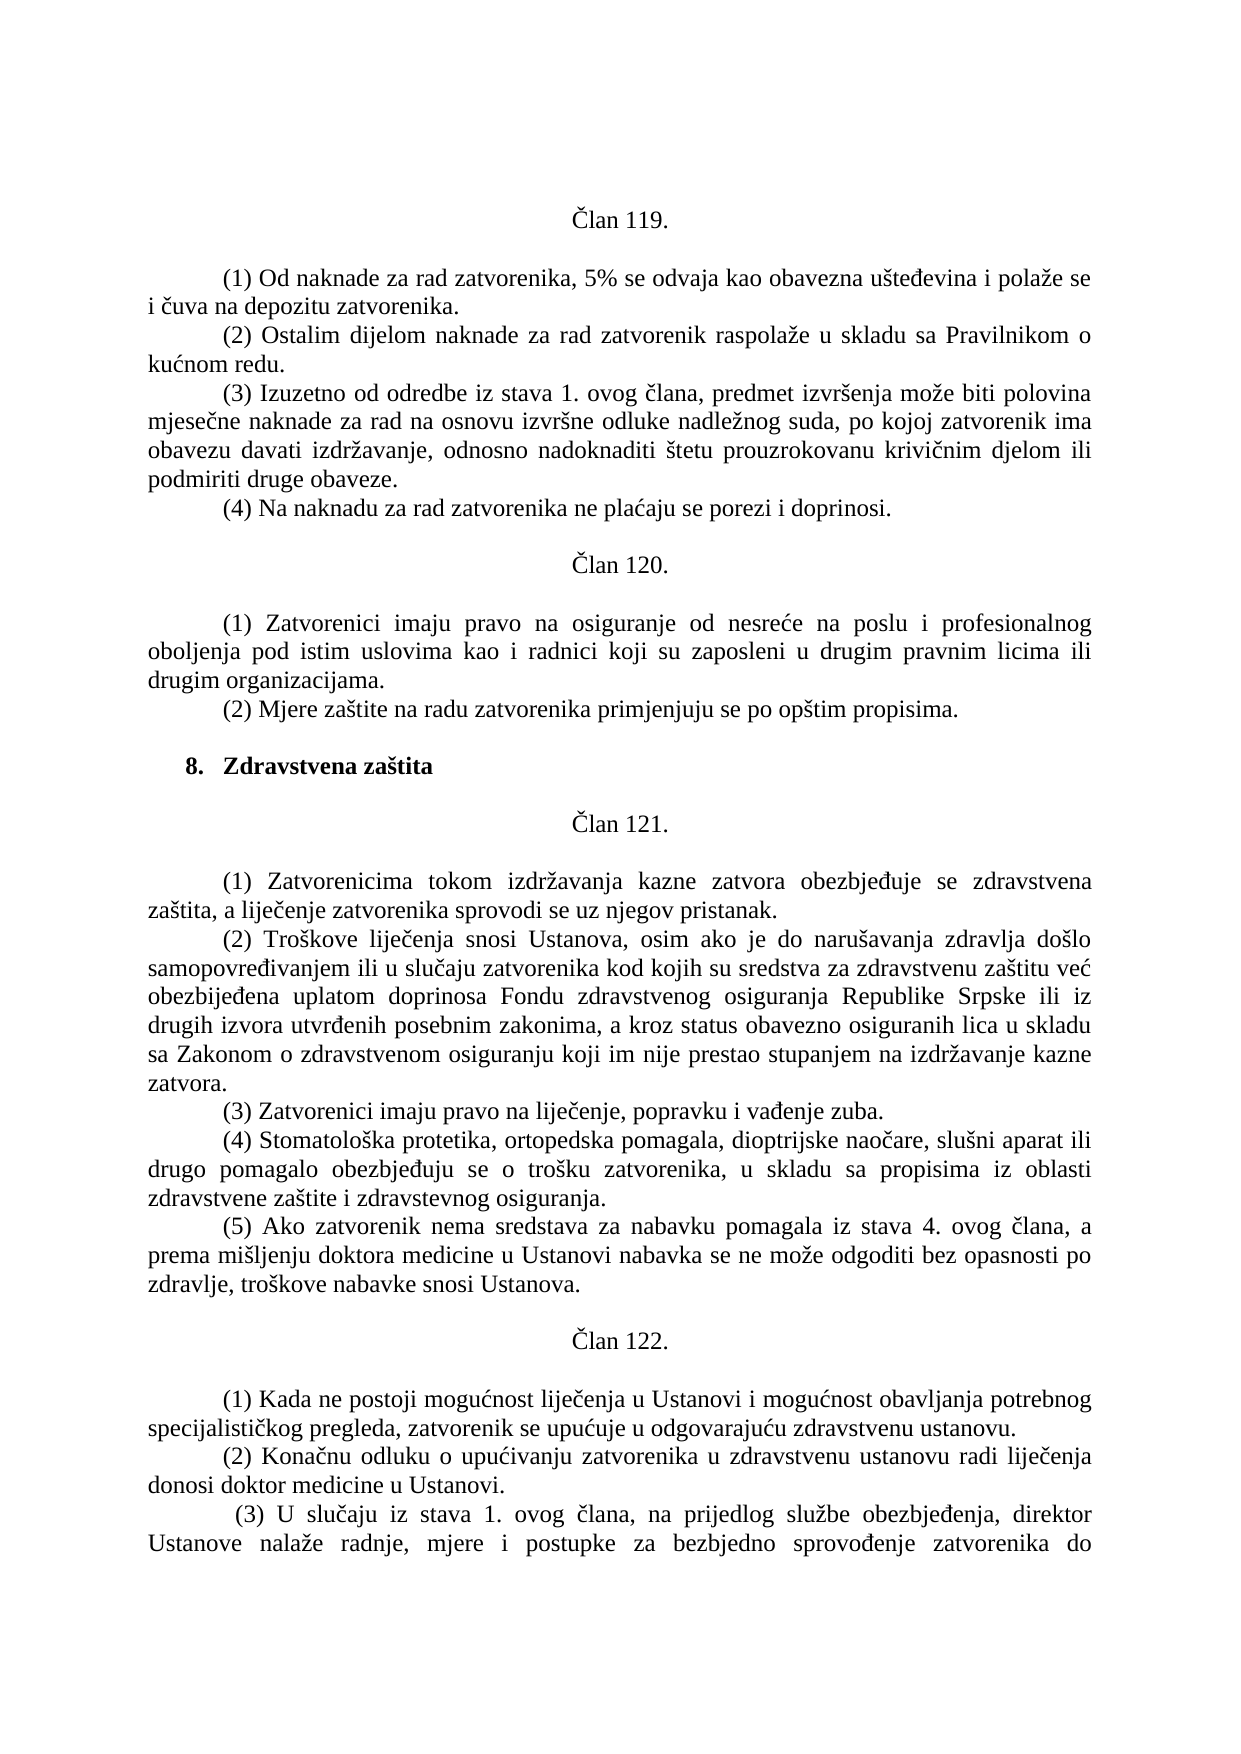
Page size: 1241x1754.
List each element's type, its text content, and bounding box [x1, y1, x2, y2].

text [148, 1499, 1093, 1556]
text (1) Zatvorenicima tokom izdržavanja kazne zatvora obezbjeđuje se zdravstvena zaštita, a liječenje zatvorenika sprovodi se uz njegov pristanak. [148, 866, 1093, 924]
text (3) Izuzetno od odredbe iz stava 1. ovog člana, predmet izvršenja može biti polovina mjesečne naknade za rad na osnovu izvršne odluke nadležnog suda, po kojoj zatvorenik ima obavezu davati izdržavanje, odnosno nadoknaditi štetu prouzrokovanu krivičnim djelom ili podmiriti druge obaveze. [148, 378, 1093, 493]
text (1) Od naknade za rad zatvorenika, 5% se odvaja kao obavezna ušteđevina i polaže se i čuva na depozitu zatvorenika. [148, 263, 1093, 320]
text (5) Ako zatvorenik nema sredstava za nabavku pomagala iz stava 4. ovog člana, a prema mišljenju doktora medicine u Ustanovi nabavka se ne može odgoditi bez opasnosti po zdravlje, troškove nabavke snosi Ustanova. [148, 1211, 1093, 1298]
text (2) Troškove liječenja snosi Ustanova, osim ako je do narušavanja zdravlja došlo samopovređivanjem ili u slučaju zatvorenika kod kojih su sredstva za zdravstvenu zaštitu već obezbijeđena uplatom doprinosa Fondu zdravstvenog osiguranja Republike Srpske ili iz drugih izvora utvrđenih posebnim zakonima, a kroz status obavezno osiguranih lica u skladu sa Zakonom o zdravstvenom osiguranju koji im nije prestao stupanjem na izdržavanje kazne zatvora. [148, 924, 1093, 1096]
text (1) Zatvorenici imaju pravo na osiguranje od nesreće na poslu i profesionalnog oboljenja pod istim uslovima kao i radnici koji su zaposleni u drugim pravnim licima ili drugim organizacijama. [148, 608, 1093, 694]
text (2) Mjere zaštite na radu zatvorenika primjenjuju se po opštim propisima. [148, 694, 1093, 723]
text (1) Kada ne postoji mogućnost liječenja u Ustanovi i mogućnost obavljanja potrebnog specijalističkog pregleda, zatvorenik se upućuje u odgovarajuću zdravstvenu ustanovu. [148, 1384, 1093, 1441]
list Zdravstvena zaštita [185, 751, 1093, 780]
text (3) Zatvorenici imaju pravo na liječenje, popravku i vađenje zuba. [148, 1096, 1093, 1125]
text Član 119. [148, 205, 1093, 234]
text (4) Stomatološka protetika, ortopedska pomagala, dioptrijske naočare, slušni aparat ili drugo pomagalo obezbjeđuju se o trošku zatvorenika, u skladu sa propisima iz oblasti zdravstvene zaštite i zdravstevnog osiguranja. [148, 1125, 1093, 1211]
text Član 121. [148, 809, 1093, 838]
text (4) Na naknadu za rad zatvorenika ne plaćaju se porezi i doprinosi. [148, 493, 1093, 521]
text Član 120. [148, 550, 1093, 579]
text (2) Konačnu odluku o upućivanju zatvorenika u zdravstvenu ustanovu radi liječenja donosi doktor medicine u Ustanovi. [148, 1441, 1093, 1499]
text Član 122. [148, 1326, 1093, 1355]
text (2) Ostalim dijelom naknade za rad zatvorenik raspolaže u skladu sa Pravilnikom o kućnom redu. [148, 320, 1093, 378]
